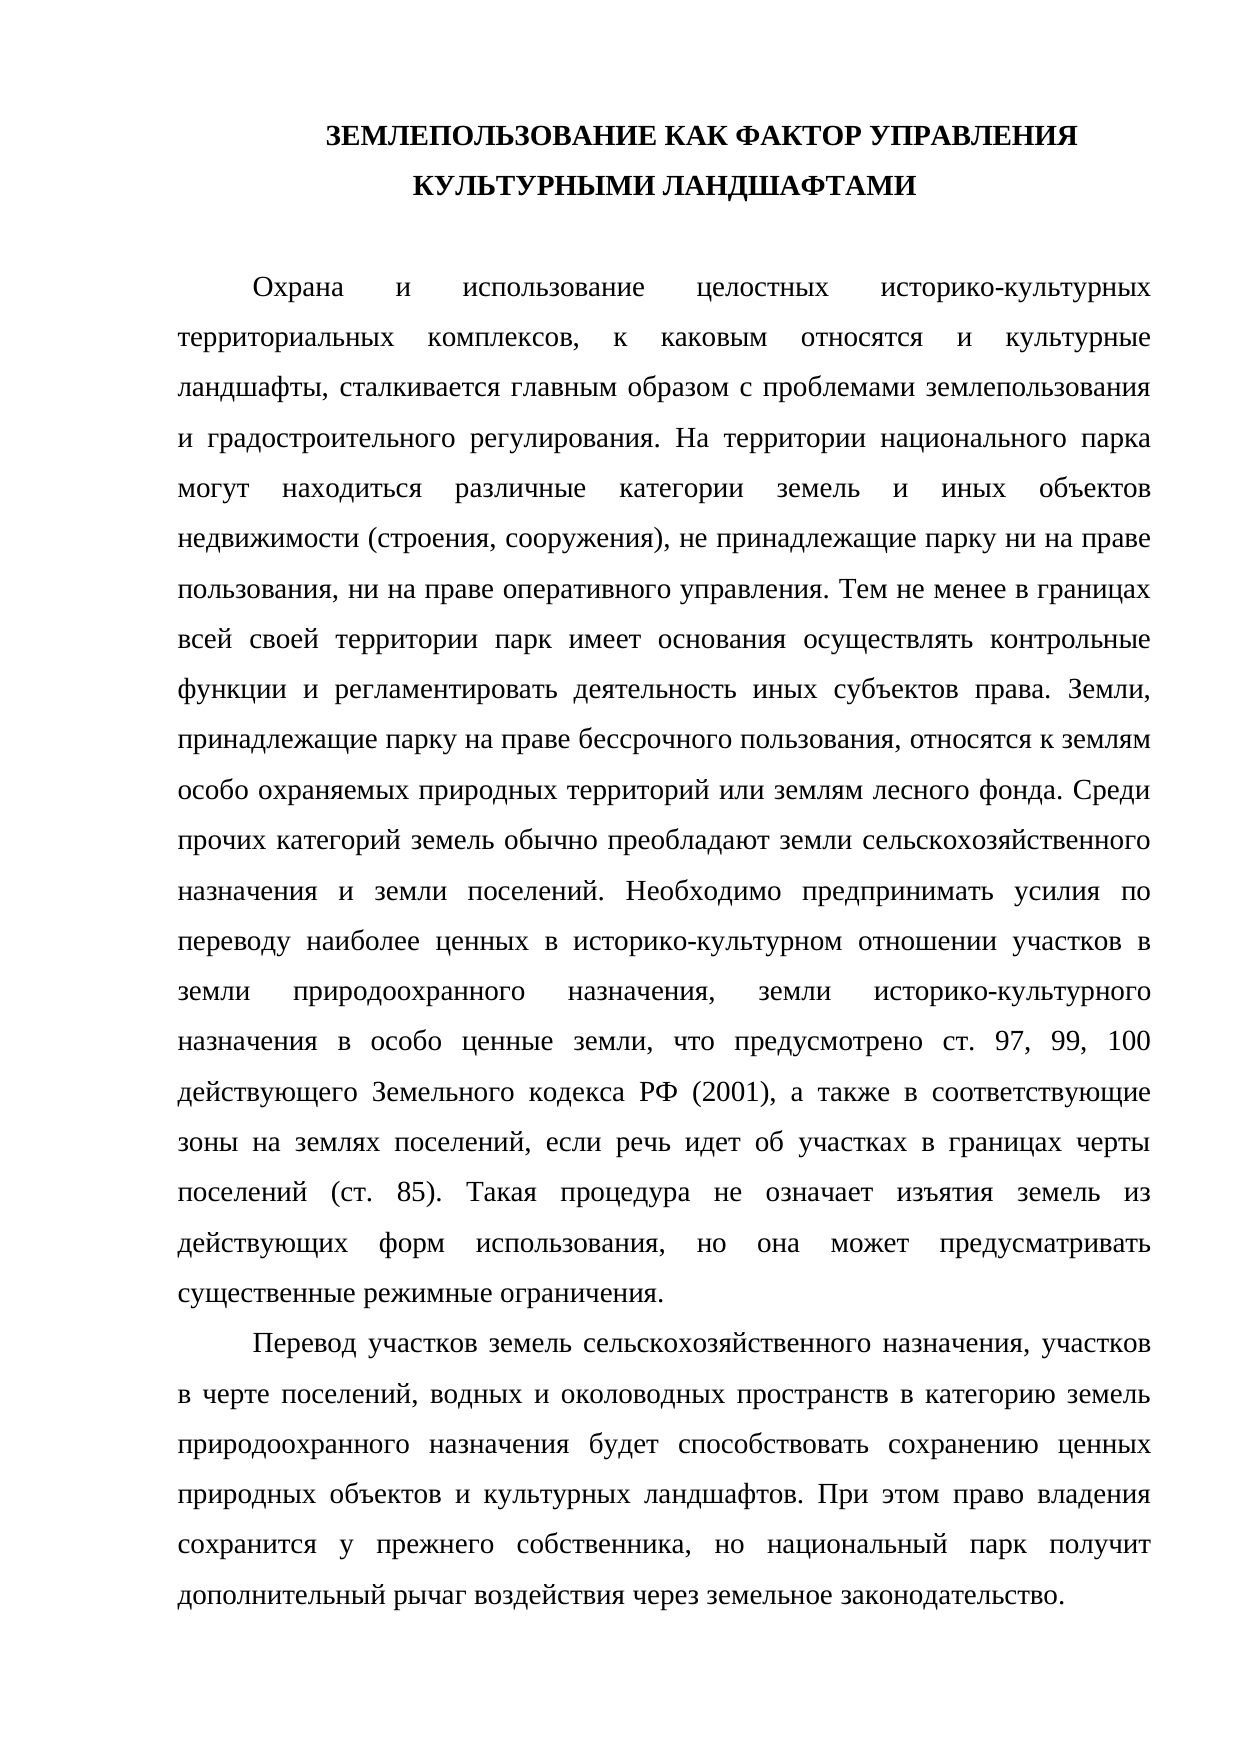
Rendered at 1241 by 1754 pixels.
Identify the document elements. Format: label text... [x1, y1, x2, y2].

list Охрана и использование целостных историко-культурных территориальных комплексов, к каковым относятся и культурные ландшафты, сталкивается главным образом с проблемами землепользования и градостроительного регулирования. На территории национального парка могут находиться различные категории земель и иных объектов недвижимости (строения, сооружения), не принадлежащие парку ни на праве пользования, ни на праве оперативного управления. Тем не менее в границах всей своей территории парк имеет основания осуществлять контрольные функции и регламентировать деятельность иных субъектов права. Земли, принадлежащие парку на праве бессрочного пользования, относятся к землям особо охраняемых природных территорий или землям лесного фонда. Среди прочих категорий земель обычно преобладают земли сельскохозяйственного назначения и земли поселений. Необходимо предпринимать усилия по переводу наиболее ценных в историко-культурном отношении участков в земли природоохранного назначения, земли историко-культурного назначения в особо ценные земли, что предусмотрено ст. 97, 99, 100 действующего Земельного кодекса РФ (2001), а также в соответствующие зоны на землях поселений, если речь идет об участках в границах черты поселений (ст. 85). Такая процедура не означает изъятия земель из действующих форм использования, но она может предусматривать существенные режимные ограничения. [177, 269, 1152, 1309]
list Перевод участков земель сельскохозяйственного назначения, участков в черте поселений, водных и околоводных пространств в категорию земель природоохранного назначения будет способствовать сохранению ценных природных объектов и культурных ландшафтов. При этом право владения сохранится у прежнего собственника, но национальный парк получит дополнительный рычаг воздействия через земельное законодательство. [177, 1326, 1152, 1611]
list ЗЕМЛЕПОЛЬЗОВАНИЕ КАК ФАКТОР УПРАВЛЕНИЯ КУЛЬТУРНЫМИ ЛАНДШАФТАМИ [177, 118, 1152, 202]
